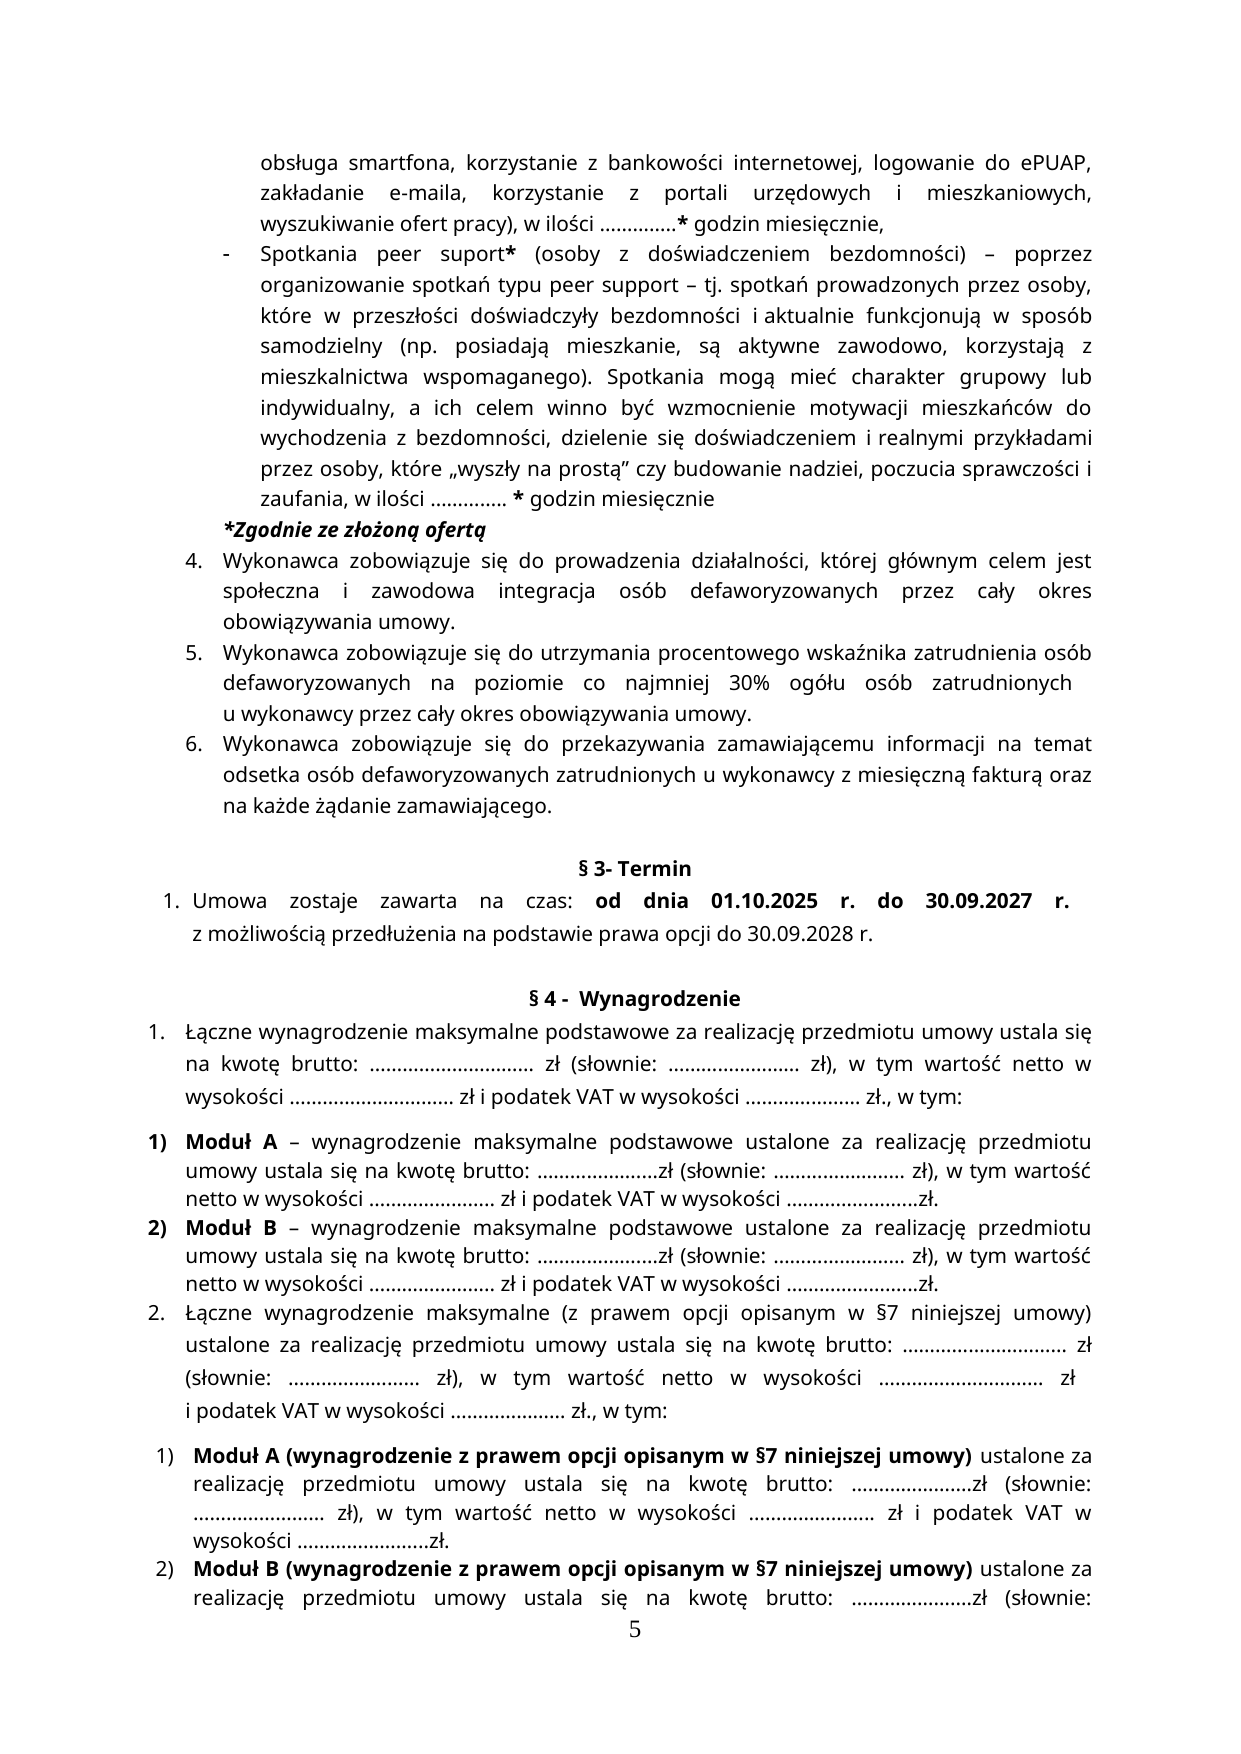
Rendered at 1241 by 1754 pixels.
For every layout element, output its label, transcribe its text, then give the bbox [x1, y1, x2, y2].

list Spotkania peer suport* (osoby z doświadczeniem bezdomności) – poprzez organizowanie spotkań typu peer support – tj. spotkań prowadzonych przez osoby, które w przeszłości doświadczyły bezdomności i aktualnie funkcjonują w sposób samodzielny (np. posiadają mieszkanie, są aktywne zawodowo, korzystają z mieszkalnictwa wspomaganego). Spotkania mogą mieć charakter grupowy lub indywidualny, a ich celem winno być wzmocnienie motywacji mieszkańców do wychodzenia z bezdomności, dzielenie się doświadczeniem i realnymi przykładami przez osoby, które „wyszły na prostą” czy budowanie nadziei, poczucia sprawczości i zaufania, w ilości ………….. * godzin miesięcznie [223, 239, 1093, 513]
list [155, 1554, 1093, 1611]
text § 3- Termin [177, 854, 1093, 882]
list Łączne wynagrodzenie maksymalne podstawowe za realizację przedmiotu umowy ustala się na kwotę brutto: ………………………… zł (słownie: …………………… zł), w tym wartość netto w wysokości ………………………… zł i podatek VAT w wysokości ………………… zł., w tym: [148, 1017, 1093, 1111]
list Moduł A (wynagrodzenie z prawem opcji opisanym w §7 niniejszej umowy) ustalone za realizację przedmiotu umowy ustala się na kwotę brutto: ……………….…zł (słownie: …………………… zł), w tym wartość netto w wysokości ………………….. zł i podatek VAT w wysokości …………………...zł. [155, 1441, 1093, 1554]
list Umowa zostaje zawarta na czas: od dnia 01.10.2025 r. do 30.09.2027 r. z możliwością przedłużenia na podstawie prawa opcji do 30.09.2028 r. [162, 887, 1093, 948]
list Wykonawca zobowiązuje się do prowadzenia działalności, której głównym celem jest społeczna i zawodowa integracja osób defaworyzowanych przez cały okres obowiązywania umowy. [185, 546, 1093, 635]
list Łączne wynagrodzenie maksymalne (z prawem opcji opisanym w §7 niniejszej umowy) ustalone za realizację przedmiotu umowy ustala się na kwotę brutto: ………………………… zł (słownie: …………………… zł), w tym wartość netto w wysokości ………………………… zł i podatek VAT w wysokości ………………… zł., w tym: [148, 1298, 1093, 1424]
text § 4 - Wynagrodzenie [177, 984, 1093, 1013]
list Moduł B – wynagrodzenie maksymalne podstawowe ustalone za realizację przedmiotu umowy ustala się na kwotę brutto: ……………….…zł (słownie: …………………… zł), w tym wartość netto w wysokości ………………….. zł i podatek VAT w wysokości …………………...zł. [148, 1213, 1093, 1298]
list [223, 148, 1093, 237]
list Wykonawca zobowiązuje się do utrzymania procentowego wskaźnika zatrudnienia osób defaworyzowanych na poziomie co najmniej 30% ogółu osób zatrudnionych u wykonawcy przez cały okres obowiązywania umowy. [185, 638, 1093, 727]
text *Zgodnie ze złożoną ofertą [223, 515, 1093, 543]
list Moduł A – wynagrodzenie maksymalne podstawowe ustalone za realizację przedmiotu umowy ustala się na kwotę brutto: ……………….…zł (słownie: …………………… zł), w tym wartość netto w wysokości ………………….. zł i podatek VAT w wysokości …………………...zł. [148, 1127, 1093, 1213]
list Wykonawca zobowiązuje się do przekazywania zamawiającemu informacji na temat odsetka osób defaworyzowanych zatrudnionych u wykonawcy z miesięczną fakturą oraz na każde żądanie zamawiającego. [185, 729, 1093, 819]
